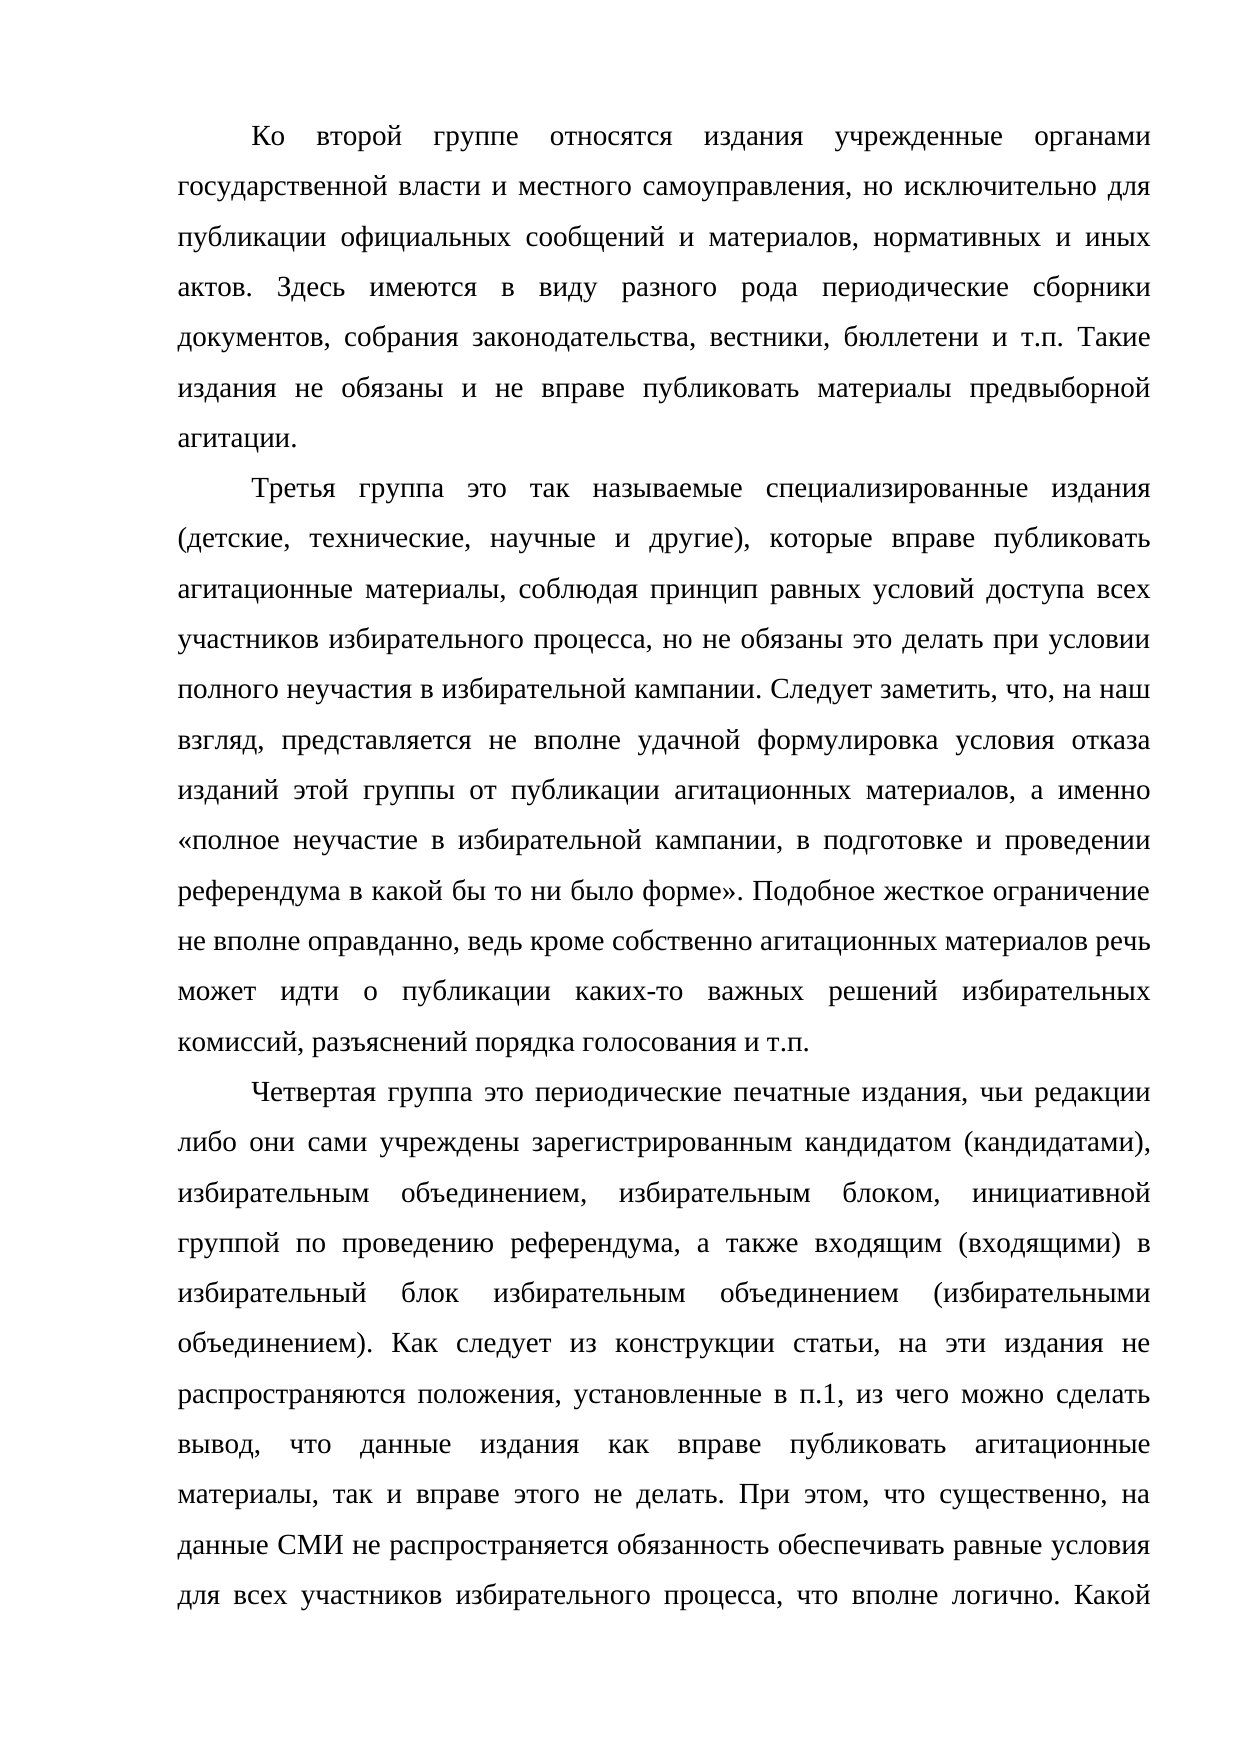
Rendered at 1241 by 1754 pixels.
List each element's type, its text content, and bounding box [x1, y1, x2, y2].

text Ко второй группе относятся издания учрежденные органами государственной власти и местного самоуправления, но исключительно для публикации официальных сообщений и материалов, нормативных и иных актов. Здесь имеются в виду разного рода периодические сборники документов, собрания законодательства, вестники, бюллетени и т.п. Такие издания не обязаны и не вправе публиковать материалы предвыборной агитации. [177, 118, 1152, 453]
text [177, 1074, 1152, 1611]
text Третья группа это так называемые специализированные издания (детские, технические, научные и другие), которые вправе публиковать агитационные материалы, соблюдая принцип равных условий доступа всех участников избирательного процесса, но не обязаны это делать при условии полного неучастия в избирательной кампании. Следует заметить, что, на наш взгляд, представляется не вполне удачной формулировка условия отказа изданий этой группы от публикации агитационных материалов, а именно «полное неучастие в избирательной кампании, в подготовке и проведении референдума в какой бы то ни было форме». Подобное жесткое ограничение не вполне оправданно, ведь кроме собственно агитационных материалов речь может идти о публикации каких-то важных решений избирательных комиссий, разъяснений порядка голосования и т.п. [177, 470, 1152, 1057]
